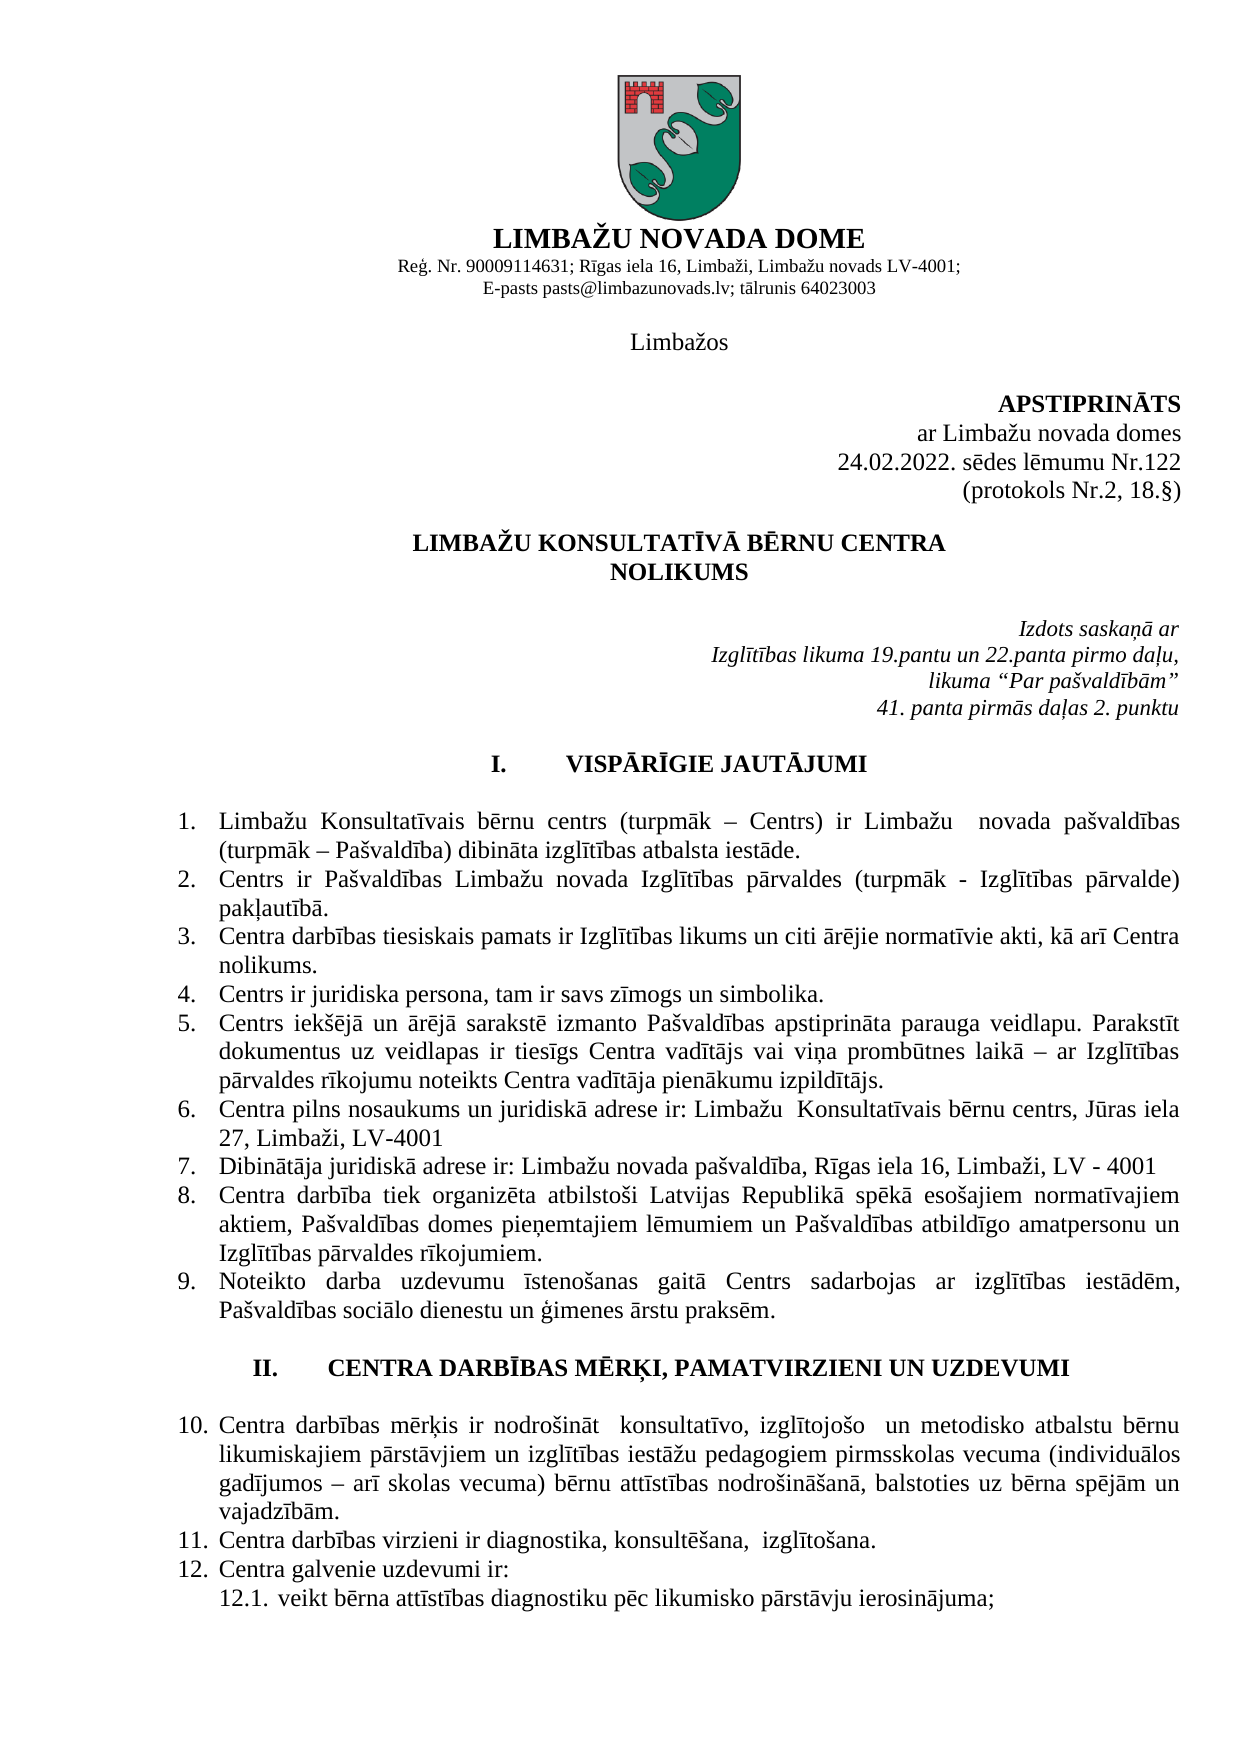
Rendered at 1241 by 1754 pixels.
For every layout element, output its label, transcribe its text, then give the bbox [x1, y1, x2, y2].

text ar Limbažu novada domes [177, 418, 1181, 447]
list Centrs ir juridiska persona, tam ir savs zīmogs un simbolika. [177, 979, 1181, 1008]
list veikt bērna attīstības diagnostiku pēc likumisko pārstāvju ierosinājuma; [218, 1583, 1181, 1611]
list Centra darbība tiek organizēta atbilstoši Latvijas Republikā spēkā esošajiem normatīvajiem aktiem, Pašvaldības domes pieņemtajiem lēmumiem un Pašvaldības atbildīgo amatpersonu un Izglītības pārvaldes rīkojumiem. [177, 1180, 1181, 1266]
list CENTRA DARBĪBAS MĒRĶI, PAMATVIRZIENI UN UZDEVUMI [252, 1353, 1181, 1381]
text Izglītības likuma 19.pantu un 22.panta pirmo daļu, [177, 641, 1181, 667]
text 41. panta pirmās daļas 2. punktu [177, 694, 1181, 720]
text likuma “Par pašvaldībām” [177, 667, 1181, 694]
list Centra darbības mērķis ir nodrošināt konsultatīvo, izglītojošo un metodisko atbalstu bērnu likumiskajiem pārstāvjiem un izglītības iestāžu pedagogiem pirmsskolas vecuma (individuālos gadījumos – arī skolas vecuma) bērnu attīstības nodrošināšanā, balstoties uz bērna spējām un vajadzībām. [177, 1410, 1181, 1525]
text LIMBAŽU KONSULTATĪVĀ BĒRNU CENTRA [177, 528, 1181, 557]
text (protokols Nr.2, 18.§) [177, 476, 1181, 504]
list Centra darbības virzieni ir diagnostika, konsultēšana, izglītošana. [177, 1525, 1181, 1554]
list Centra galvenie uzdevumi ir: [177, 1554, 1181, 1583]
list Dibinātāja juridiskā adrese ir: Limbažu novada pašvaldība, Rīgas iela 16, Limbaži, LV - 4001 [177, 1151, 1181, 1180]
list Centrs ir Pašvaldības Limbažu novada Izglītības pārvaldes (turpmāk - Izglītības pārvalde) pakļautībā. [177, 864, 1181, 921]
list Centrs iekšējā un ārējā sarakstē izmanto Pašvaldības apstiprināta parauga veidlapu. Parakstīt dokumentus uz veidlapas ir tiesīgs Centra vadītājs vai viņa prombūtnes laikā – ar Izglītības pārvaldes rīkojumu noteikts Centra vadītāja pienākumu izpildītājs. [177, 1008, 1181, 1094]
list Limbažu Konsultatīvais bērnu centrs (turpmāk – Centrs) ir Limbažu novada pašvaldības (turpmāk – Pašvaldība) dibināta izglītības atbalsta iestāde. [177, 806, 1181, 864]
text NOLIKUMS [177, 557, 1181, 586]
list Centra pilns nosaukums un juridiskā adrese ir: Limbažu Konsultatīvais bērnu centrs, Jūras iela 27, Limbaži, LV-4001 [177, 1094, 1181, 1151]
list Centra darbības tiesiskais pamats ir Izglītības likums un citi ārējie normatīvie akti, kā arī Centra nolikums. [177, 921, 1181, 979]
list VISPĀRĪGIE JAUTĀJUMI [177, 749, 1181, 778]
text APSTIPRINĀTS [177, 389, 1181, 418]
picture [616, 73, 743, 222]
text Limbažos [177, 327, 1181, 356]
text 24.02.2022. sēdes lēmumu Nr.122 [177, 447, 1181, 476]
list Noteikto darba uzdevumu īstenošanas gaitā Centrs sadarbojas ar izglītības iestādēm, Pašvaldības sociālo dienestu un ģimenes ārstu praksēm. [177, 1266, 1181, 1324]
text Izdots saskaņā ar [177, 615, 1181, 641]
